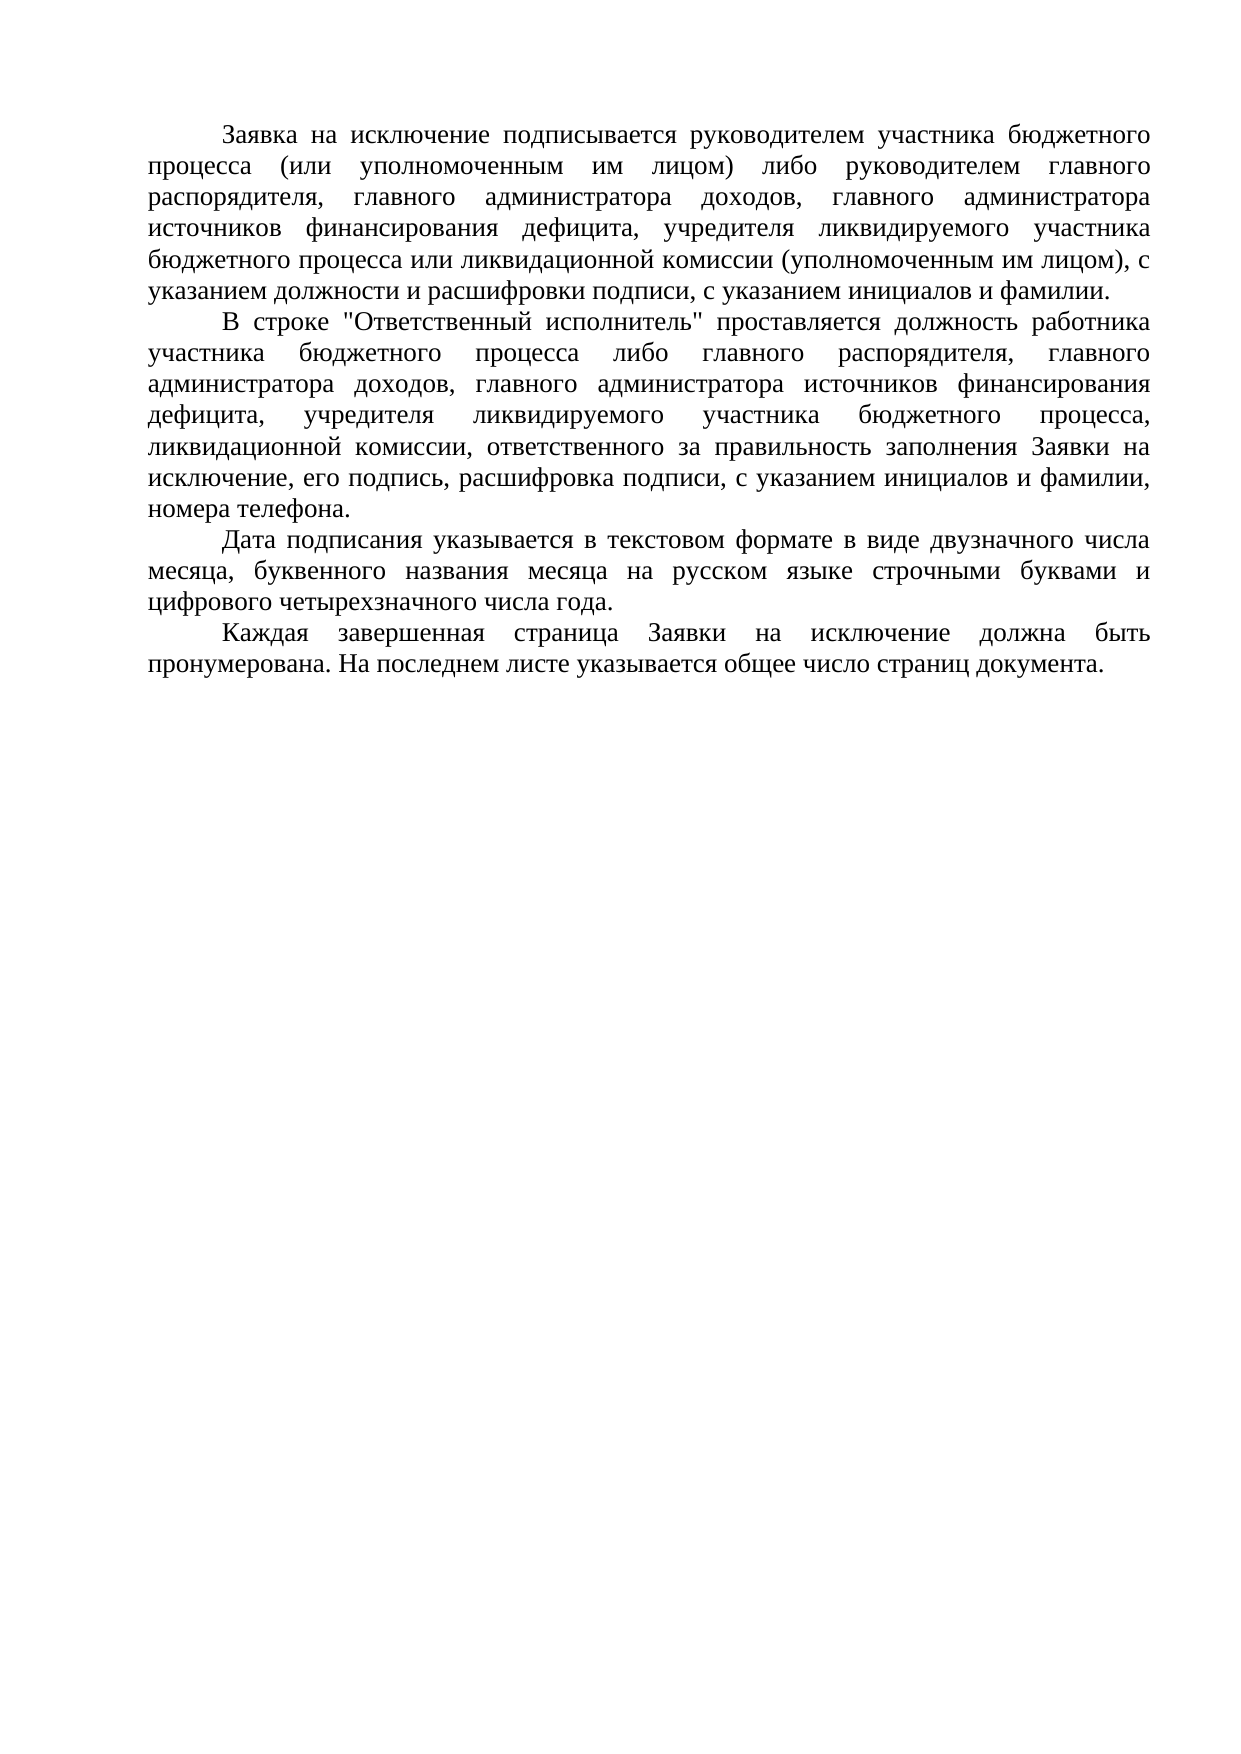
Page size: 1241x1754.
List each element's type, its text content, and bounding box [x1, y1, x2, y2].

text В строке "Ответственный исполнитель" проставляется должность работника участника бюджетного процесса либо главного распорядителя, главного администратора доходов, главного администратора источников финансирования дефицита, учредителя ликвидируемого участника бюджетного процесса, ликвидационной комиссии, ответственного за правильность заполнения Заявки на исключение, его подпись, расшифровка подписи, с указанием инициалов и фамилии, номера телефона. [148, 305, 1152, 523]
text Заявка на исключение подписывается руководителем участника бюджетного процесса (или уполномоченным им лицом) либо руководителем главного распорядителя, главного администратора доходов, главного администратора источников финансирования дефицита, учредителя ликвидируемого участника бюджетного процесса или ликвидационной комиссии (уполномоченным им лицом), с указанием должности и расшифровки подписи, с указанием инициалов и фамилии. [148, 118, 1152, 305]
text Дата подписания указывается в текстовом формате в виде двузначного числа месяца, буквенного названия месяца на русском языке строчными буквами и цифрового четырехзначного числа года. [148, 523, 1152, 616]
text Каждая завершенная страница Заявки на исключение должна быть пронумерована. На последнем листе указывается общее число страниц документа. [148, 616, 1152, 679]
